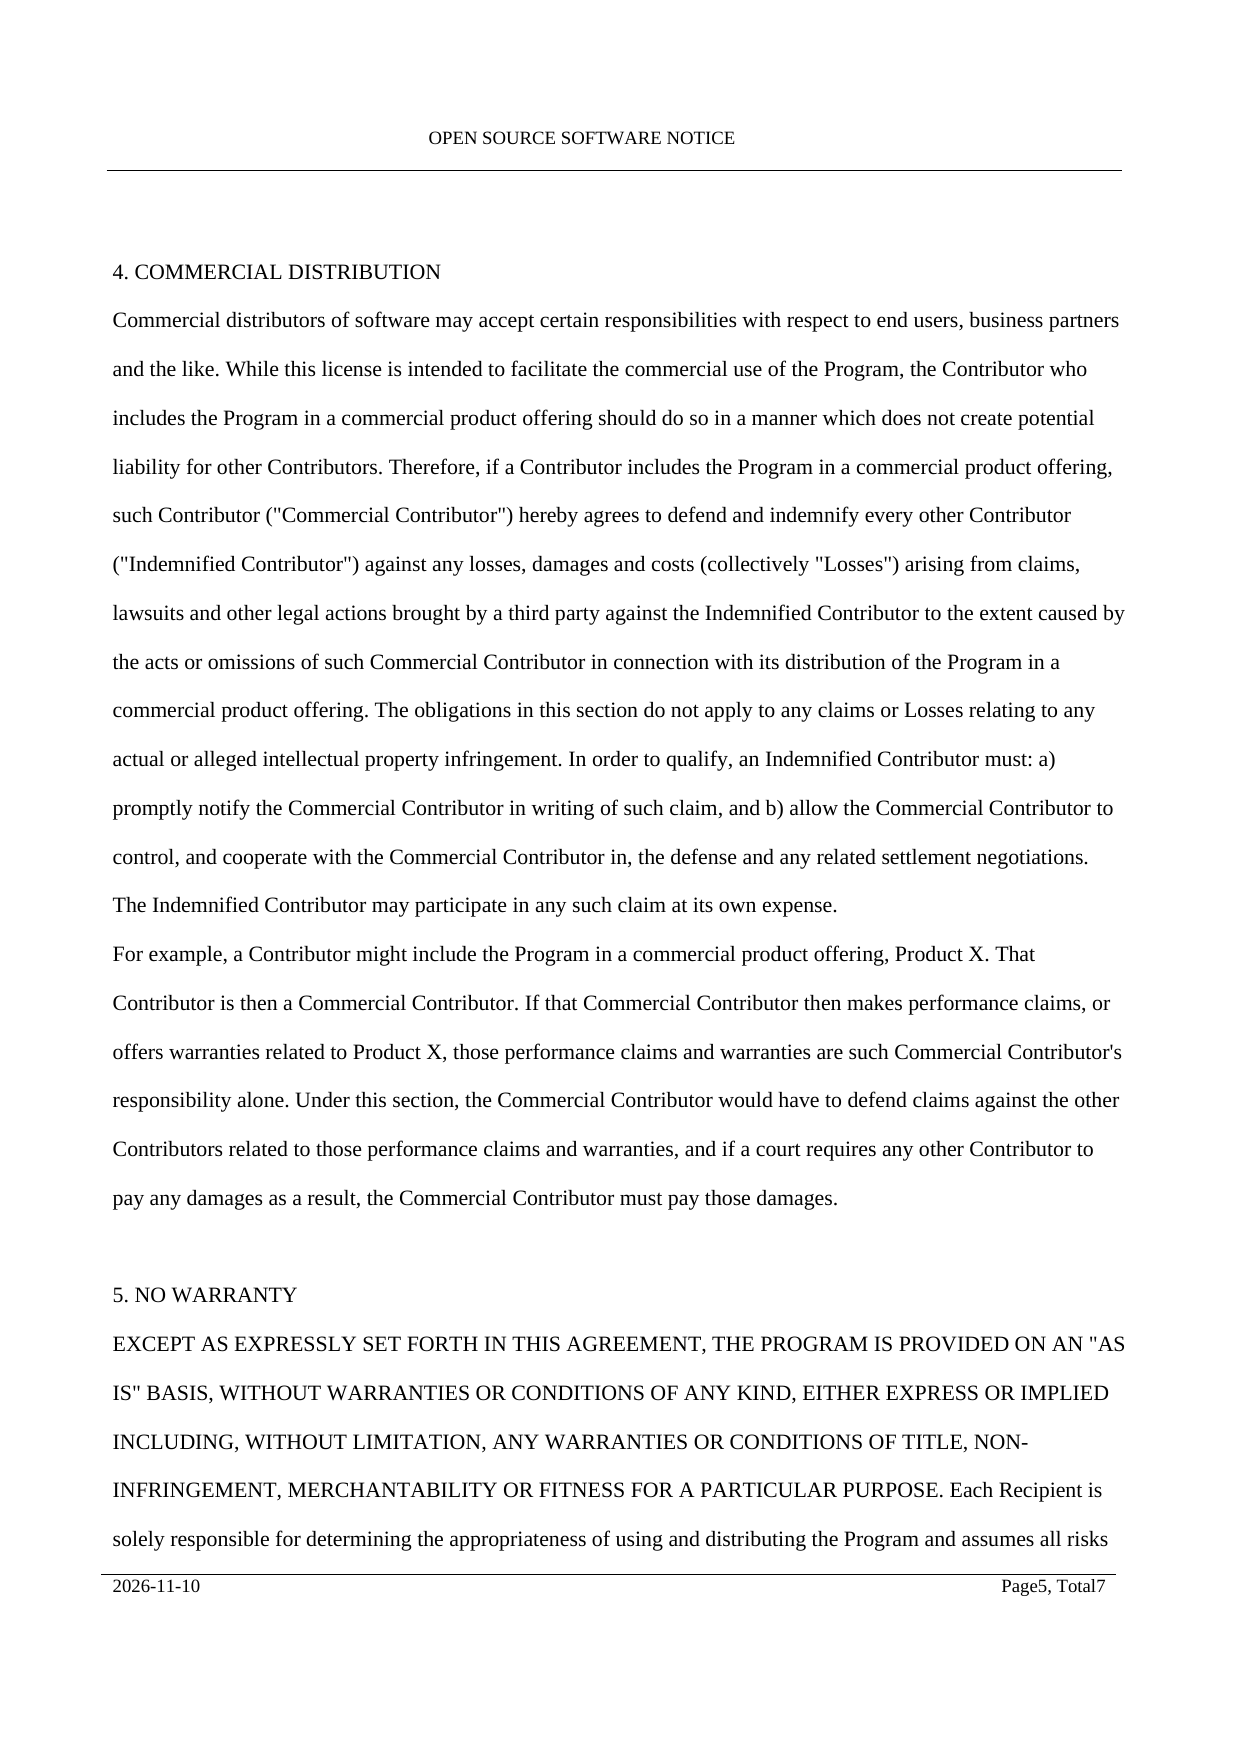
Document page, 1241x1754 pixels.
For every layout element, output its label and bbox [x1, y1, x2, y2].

text [112, 206, 1128, 1555]
